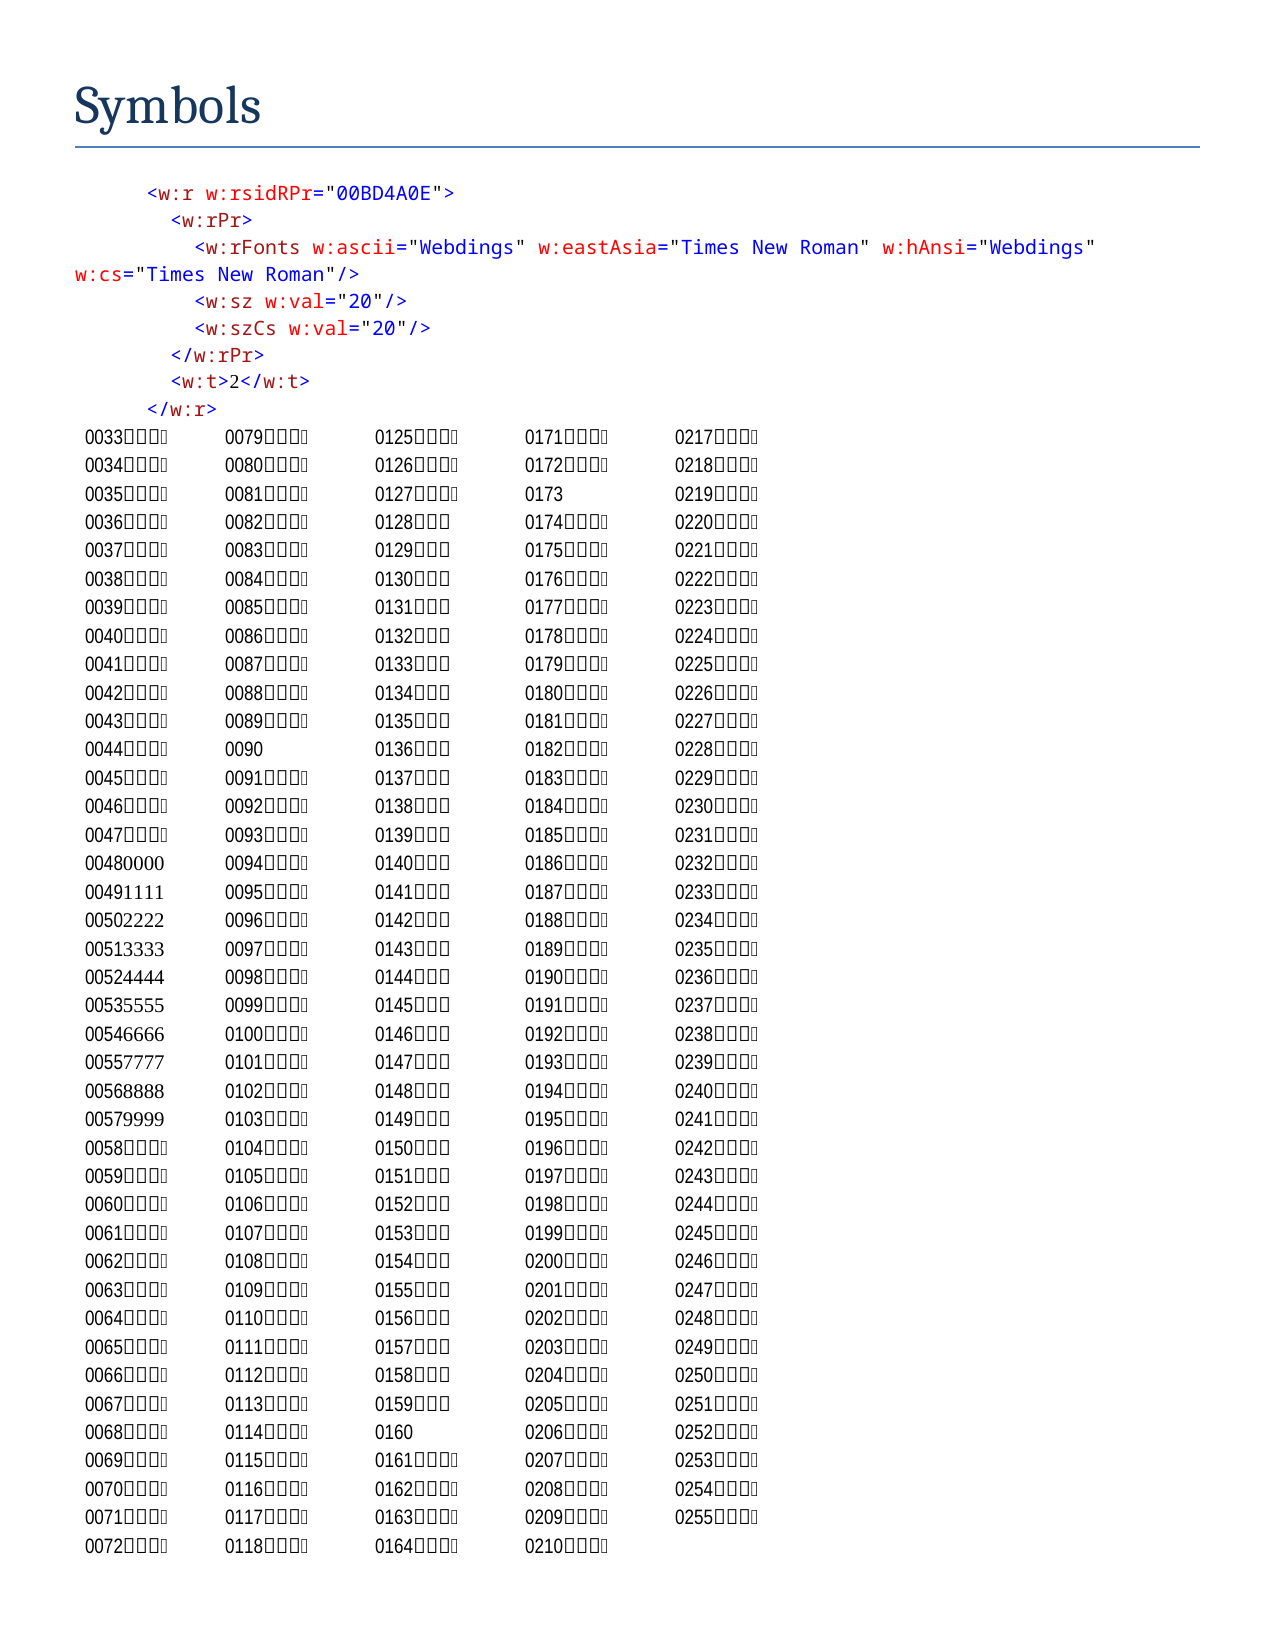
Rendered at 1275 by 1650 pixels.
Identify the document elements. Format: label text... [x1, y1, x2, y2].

text 0039 0085 0131 0177 0223 [85, 592, 1200, 621]
text <w:sz w:val="20"/> [75, 287, 1200, 314]
text 0063 0109 0155 0201 0247 [85, 1275, 1200, 1303]
text 0033 0079 0125 0171 0217 [85, 422, 1200, 450]
text 0047 0093 0139 0185 0231 [85, 820, 1200, 848]
text </w:r> [75, 395, 1200, 422]
text 0052 0098 0144 0190 0236 [85, 962, 1200, 991]
text 0055 0101 0147 0193 0239 [85, 1047, 1200, 1076]
text 0071 0117 0163 0209 0255 [85, 1502, 1200, 1531]
text 0068 0114 0160 0206 0252 [85, 1417, 1200, 1446]
text 0041 0087 0133 0179 0225 [85, 649, 1200, 678]
text 0067 0113 0159 0205 0251 [85, 1389, 1200, 1417]
text 0053 0099 0145 0191 0237 [85, 991, 1200, 1019]
text 0050 0096 0142 0188 0234 [85, 905, 1200, 934]
text <w:rPr> [75, 206, 1200, 233]
text 0066 0112 0158 0204 0250 [85, 1360, 1200, 1389]
text 0034 0080 0126 0172 0218 [85, 450, 1200, 479]
text 0036 0082 0128 0174 0220 [85, 507, 1200, 536]
text 0065 0111 0157 0203 0249 [85, 1332, 1200, 1360]
text <w:t></w:t> [75, 368, 1200, 395]
text 0051 0097 0143 0189 0235 [85, 934, 1200, 962]
text 0037 0083 0129 0175 0221 [85, 536, 1200, 564]
text 0058 0104 0150 0196 0242 [85, 1133, 1200, 1161]
text 0069 0115 0161 0207 0253 [85, 1446, 1200, 1474]
text 0064 0110 0156 0202 0248 [85, 1303, 1200, 1332]
text 0046 0092 0138 0184 0230 [85, 791, 1200, 820]
text <w:r w:rsidRPr="00BD4A0E"> [75, 179, 1200, 206]
text <w:szCs w:val="20"/> [75, 314, 1200, 341]
title Symbols [75, 75, 1200, 146]
text 0035 0081 0127 0173 0219 [85, 479, 1200, 507]
text 0048 0094 0140 0186 0232 [85, 848, 1200, 877]
text <w:rFonts w:ascii="Webdings" w:eastAsia="Times New Roman" w:hAnsi="Webdings" w:cs="Times New Roman"/> [75, 233, 1200, 287]
text 0045 0091 0137 0183 0229 [85, 763, 1200, 791]
text 0040 0086 0132 0178 0224 [85, 621, 1200, 649]
text 0062 0108 0154 0200 0246 [85, 1246, 1200, 1275]
text 0042 0088 0134 0180 0226 [85, 678, 1200, 706]
text 0054 0100 0146 0192 0238 [85, 1019, 1200, 1047]
text 0057 0103 0149 0195 0241 [85, 1104, 1200, 1133]
text 0056 0102 0148 0194 0240 [85, 1076, 1200, 1104]
text </w:rPr> [75, 341, 1200, 368]
text 0038 0084 0130 0176 0222 [85, 564, 1200, 592]
text 0049 0095 0141 0187 0233 [85, 877, 1200, 905]
text 0061 0107 0153 0199 0245 [85, 1218, 1200, 1246]
text 0044 0090 0136 0182 0228 [85, 734, 1200, 763]
text 0043 0089 0135 0181 0227 [85, 706, 1200, 734]
text 0060 0106 0152 0198 0244 [85, 1189, 1200, 1218]
text 0059 0105 0151 0197 0243 [85, 1161, 1200, 1189]
text 0072 0118 0164 0210 [85, 1531, 1200, 1559]
text 0070 0116 0162 0208 0254 [85, 1474, 1200, 1502]
